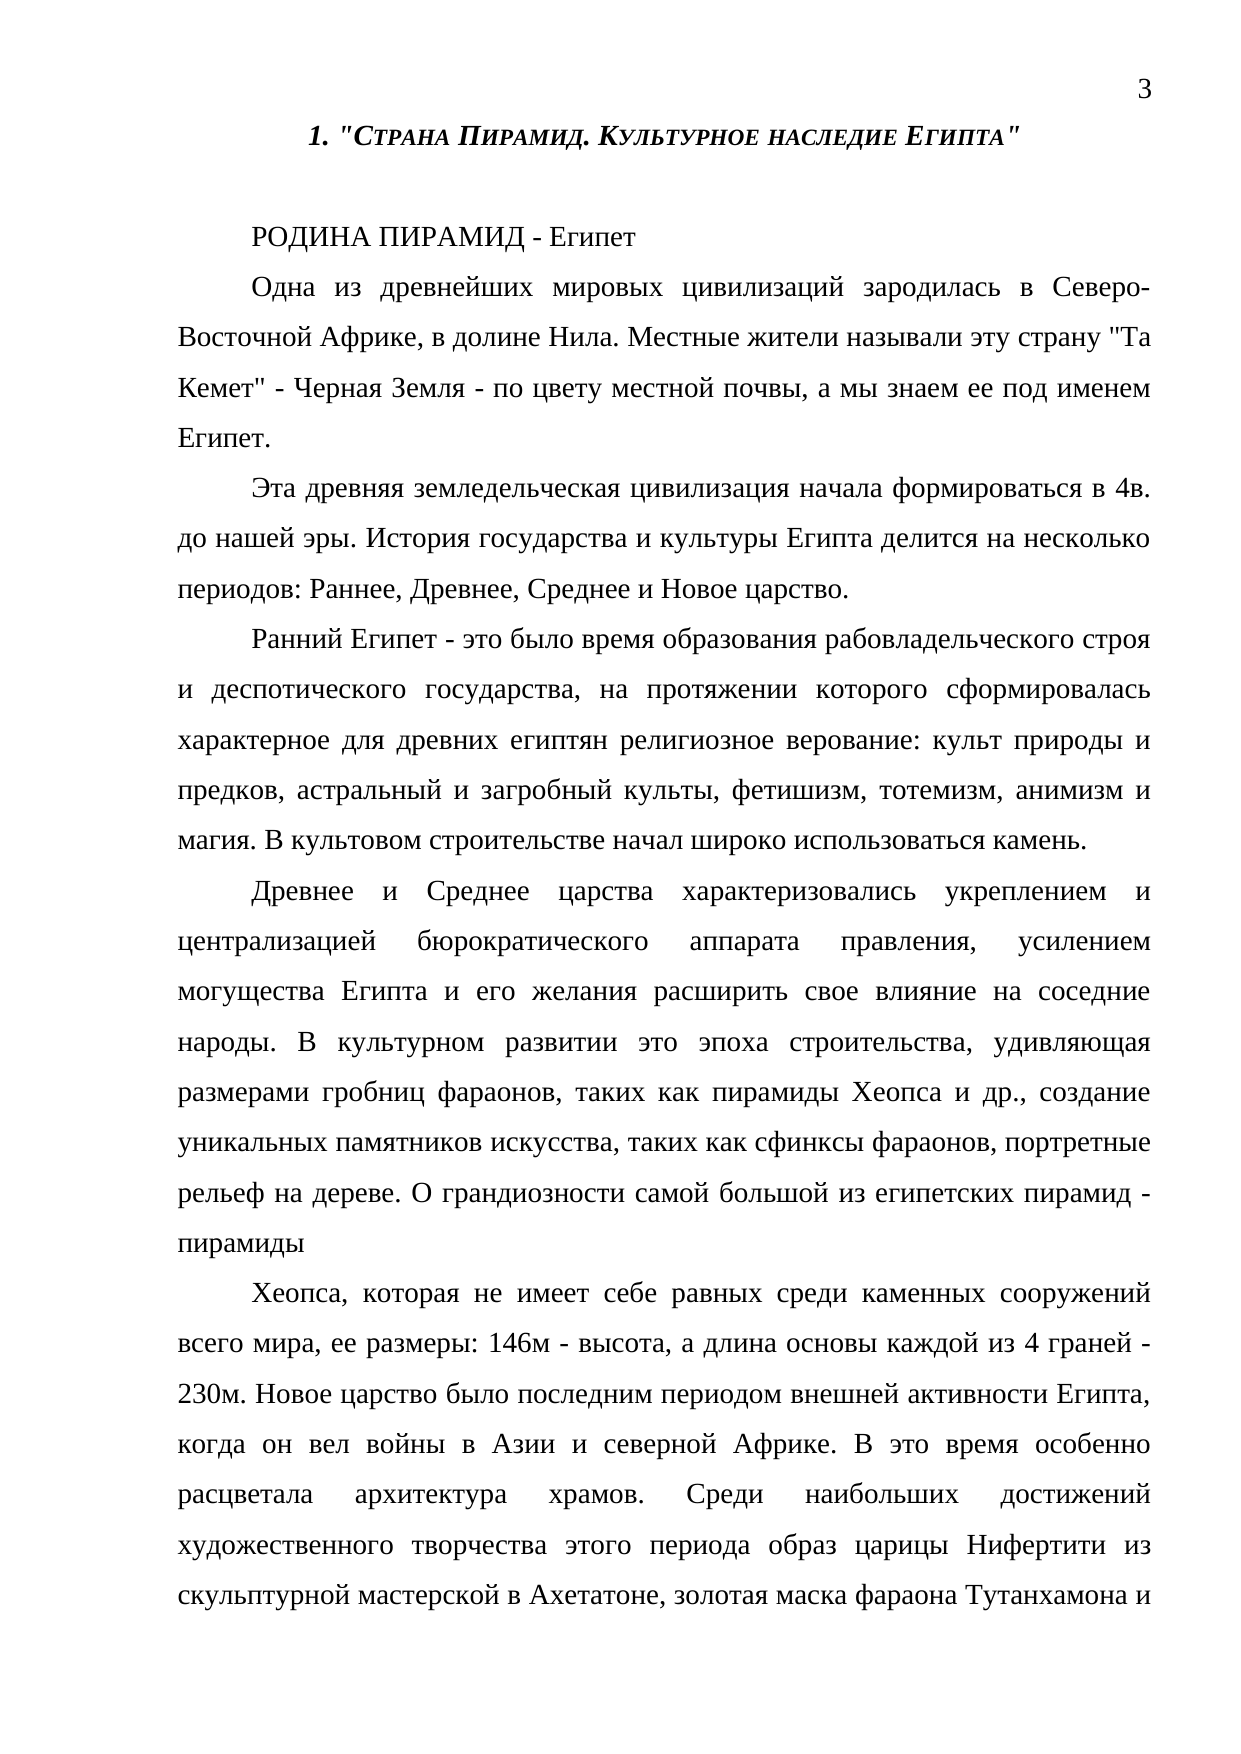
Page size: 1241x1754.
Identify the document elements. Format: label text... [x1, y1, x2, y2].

subtitle 1. "Страна Пирамид. Культурное наследие Египта" [177, 118, 1152, 152]
text Эта древняя земледельческая цивилизация начала формироваться в 4в. до нашей эры. История государства и культуры Египта делится на несколько периодов: Раннее, Древнее, Среднее и Новое царство. [177, 470, 1152, 604]
text Древнее и Среднее царства характеризовались укреплением и централизацией бюрократического аппарата правления, усилением могущества Египта и его желания расширить свое влияние на соседние народы. В культурном развитии это эпоха строительства, удивляющая размерами гробниц фараонов, таких как пирамиды Хеопса и др., создание уникальных памятников искусства, таких как сфинксы фараонов, портретные рельеф на дереве. О грандиозности самой большой из египетских пирамид - пирамиды [177, 873, 1152, 1258]
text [177, 1275, 1152, 1611]
text Ранний Египет - это было время образования рабовладельческого строя и деспотического государства, на протяжении которого сформировалась характерное для древних египтян религиозное верование: культ природы и предков, астральный и загробный культы, фетишизм, тотемизм, анимизм и магия. В культовом строительстве начал широко использоваться камень. [177, 621, 1152, 856]
text Одна из древнейших мировых цивилизаций зародилась в Северо-Восточной Африке, в долине Нила. Местные жители называли эту страну "Та Кемет" - Черная Земля - по цвету местной почвы, а мы знаем ее под именем Египет. [177, 269, 1152, 453]
text РОДИНА ПИРАМИД - Египет [177, 219, 1152, 252]
